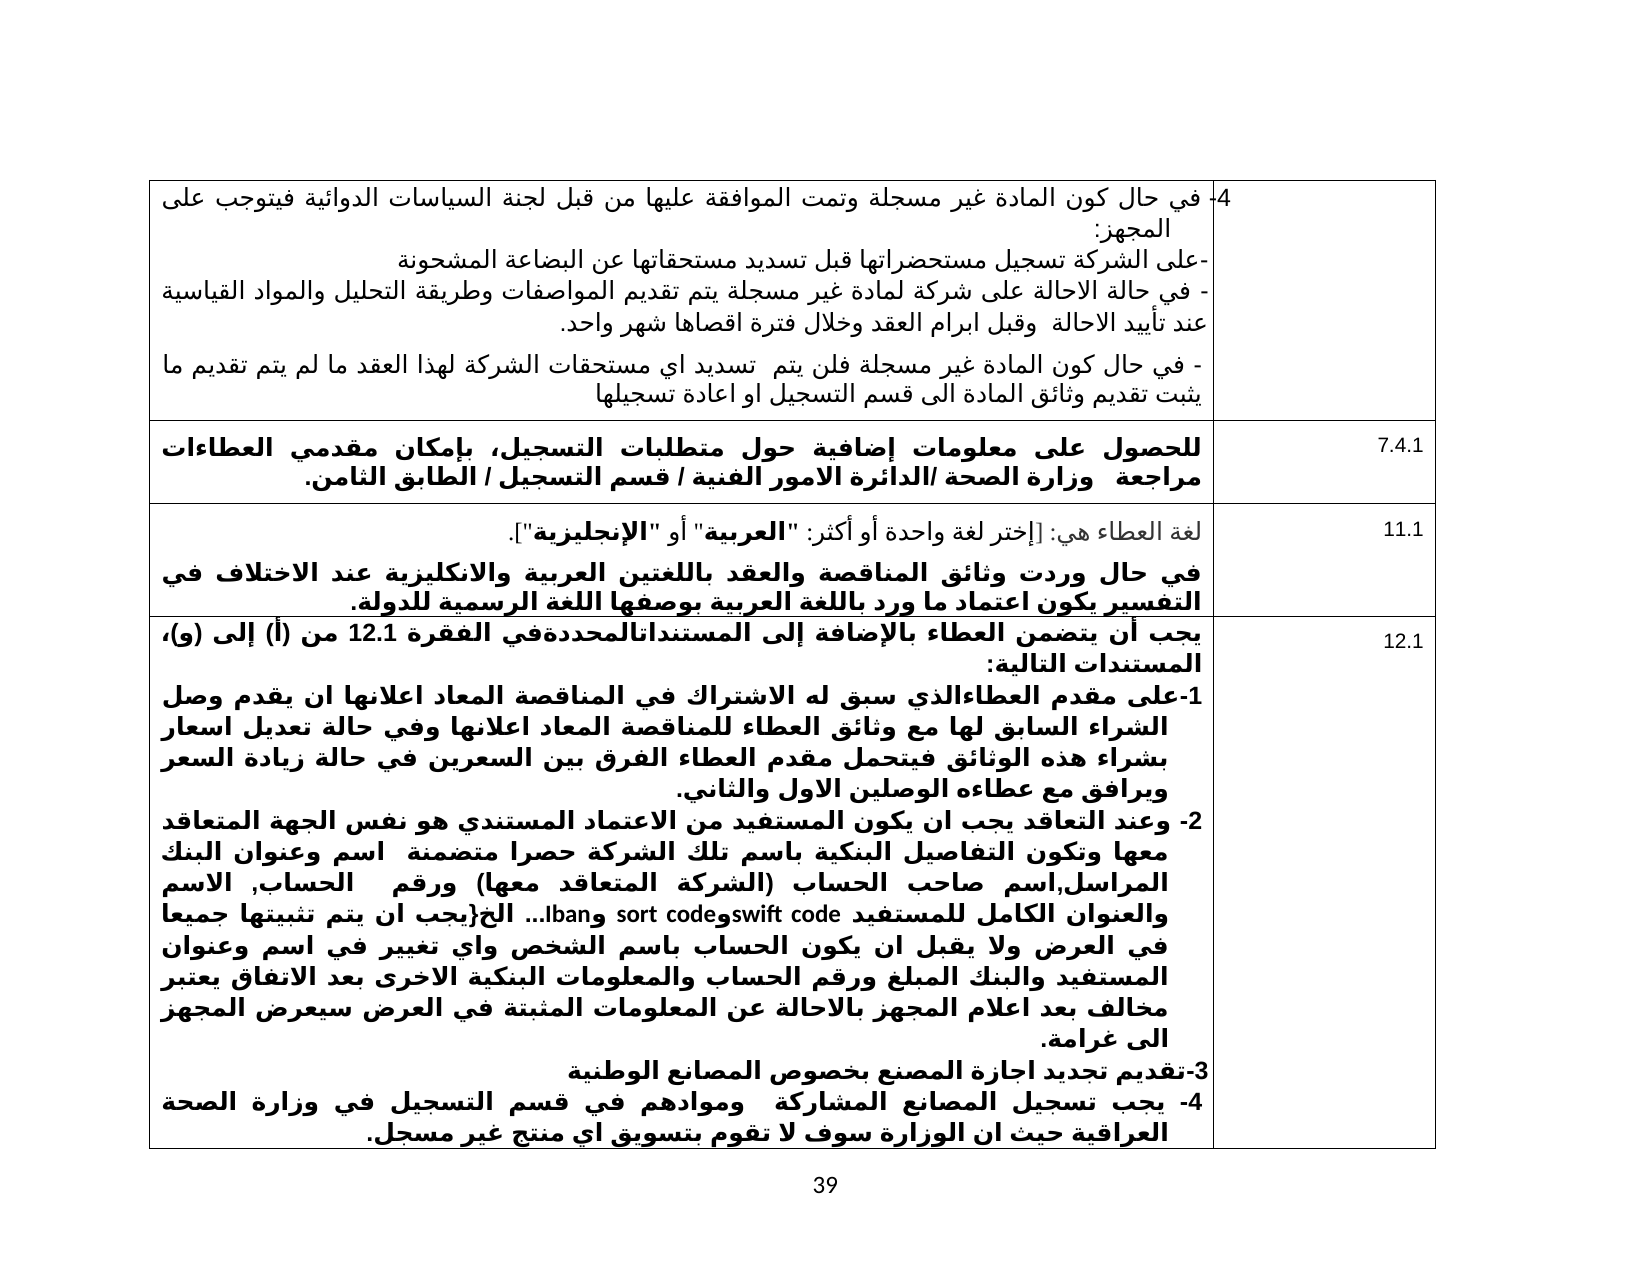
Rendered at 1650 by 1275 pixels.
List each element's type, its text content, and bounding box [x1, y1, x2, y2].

table_cell للحصول على معلومات إضافية حول متطلبات التسجيل، بإمكان مقدمي العطاءات مراجعة وزارة الصحة /الدائرة الامور الفنية / قسم التسجيل / الطابق الثامن. [150, 421, 1213, 503]
table_cell 7.4.1 [1214, 421, 1435, 503]
table_cell لغة العطاء هي: [إختر لغة واحدة أو أكثر: "العربية" أو "الإنجليزية"]. في حال وردت وثائق المناقصة والعقد باللغتين العربية والانكليزية عند الاختلاف في التفسير يكون اعتماد ما ورد باللغة العربية بوصفها اللغة الرسمية للدولة. [150, 504, 1213, 616]
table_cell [150, 617, 1213, 1148]
table_cell [1214, 181, 1435, 420]
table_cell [150, 181, 1213, 420]
table_cell 12.1 [1214, 617, 1435, 1148]
table_cell 11.1 [1214, 504, 1435, 616]
